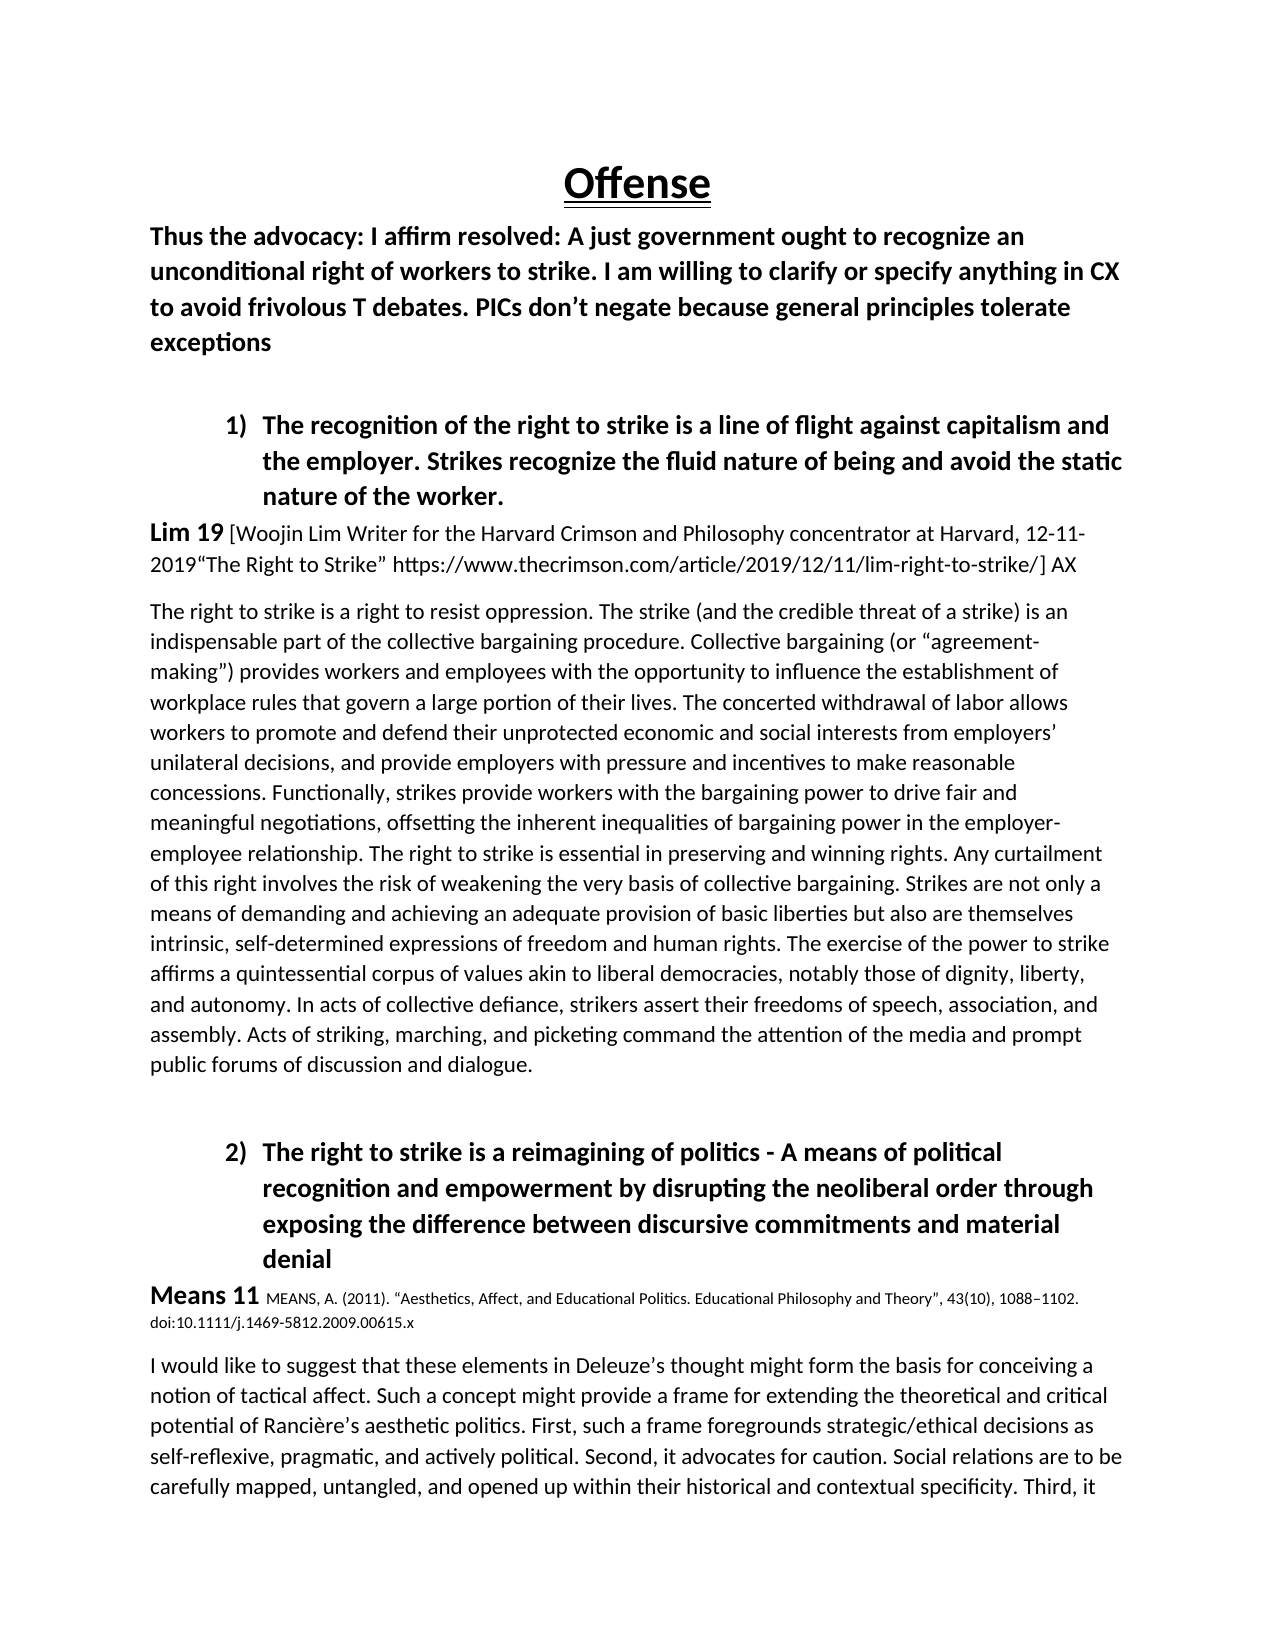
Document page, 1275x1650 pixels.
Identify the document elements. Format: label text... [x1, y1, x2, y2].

subtitle Thus the advocacy: I affirm resolved: A just government ought to recognize an unconditional right of workers to strike. I am willing to clarify or specify anything in CX to avoid frivolous T debates. PICs don’t negate because general principles tolerate exceptions [150, 219, 1125, 358]
text The right to strike is a right to resist oppression. The strike (and the credible threat of a strike) is an indispensable part of the collective bargaining procedure. Collective bargaining (or “agreement-making”) provides workers and employees with the opportunity to influence the establishment of workplace rules that govern a large portion of their lives. The concerted withdrawal of labor allows workers to promote and defend their unprotected economic and social interests from employers’ unilateral decisions, and provide employers with pressure and incentives to make reasonable concessions. Functionally, strikes provide workers with the bargaining power to drive fair and meaningful negotiations, offsetting the inherent inequalities of bargaining power in the employer-employee relationship. The right to strike is essential in preserving and winning rights. Any curtailment of this right involves the risk of weakening the very basis of collective bargaining. Strikes are not only a means of demanding and achieving an adequate provision of basic liberties but also are themselves intrinsic, self-determined expressions of freedom and human rights. The exercise of the power to strike affirms a quintessential corpus of values akin to liberal democracies, notably those of dignity, liberty, and autonomy. In acts of collective defiance, strikers assert their freedoms of speech, association, and assembly. Acts of striking, marching, and picketing command the attention of the media and prompt public forums of discussion and dialogue. [150, 597, 1125, 1078]
text Means 11 MEANS, A. (2011). “Aesthetics, Affect, and Educational Politics. Educational Philosophy and Theory”, 43(10), 1088–1102. doi:10.1111/j.1469-5812.2009.00615.x [150, 1278, 1125, 1333]
subtitle Offense [150, 154, 1125, 210]
subtitle The right to strike is a reimagining of politics - A means of political recognition and empowerment by disrupting the neoliberal order through exposing the difference between discursive commitments and material denial [225, 1136, 1125, 1275]
subtitle The recognition of the right to strike is a line of flight against capitalism and the employer. Strikes recognize the fluid nature of being and avoid the static nature of the worker. [225, 408, 1125, 512]
text Lim 19 [Woojin Lim Writer for the Harvard Crimson and Philosophy concentrator at Harvard, 12-11-2019“The Right to Strike” https://www.thecrimson.com/article/2019/12/11/lim-right-to-strike/] AX [150, 515, 1125, 578]
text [150, 1351, 1125, 1500]
